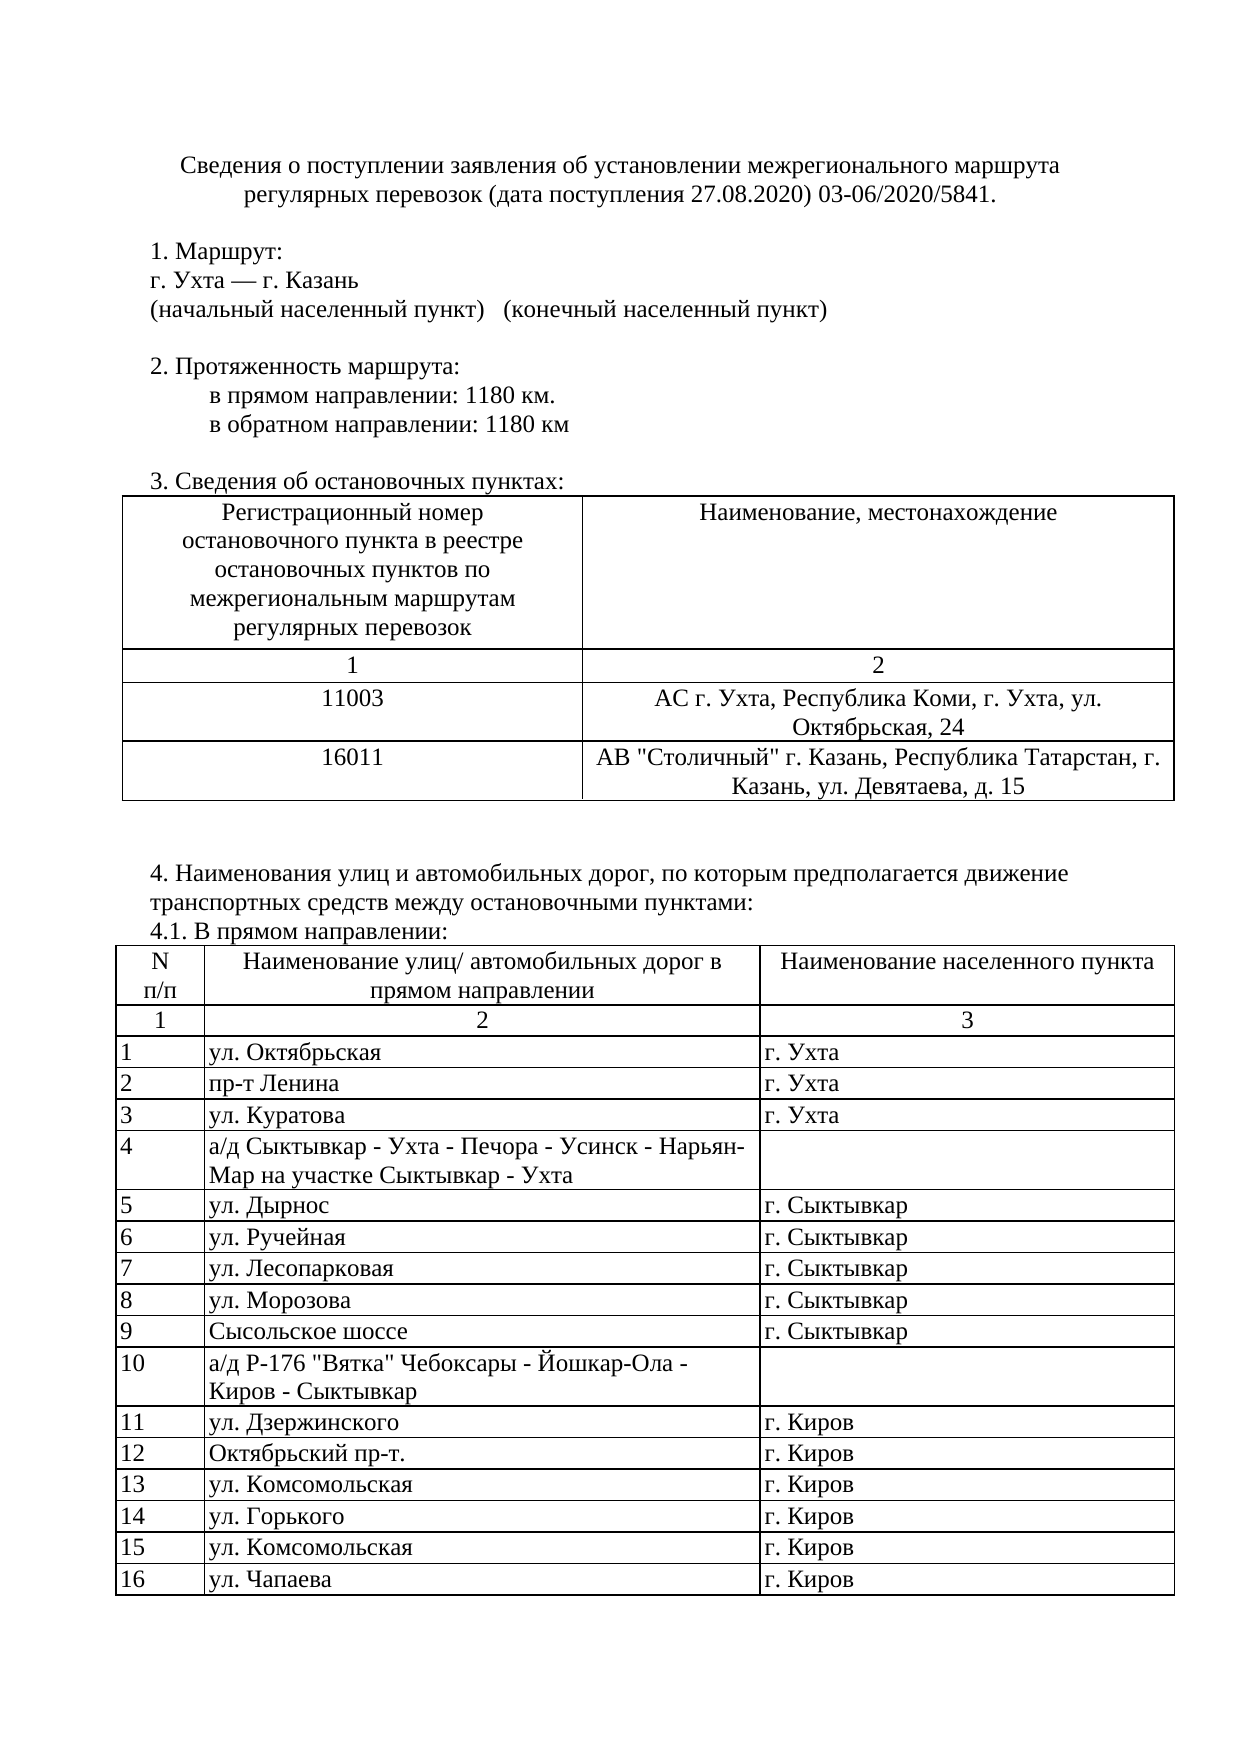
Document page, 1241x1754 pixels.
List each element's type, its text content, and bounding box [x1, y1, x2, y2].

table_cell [205, 1348, 759, 1405]
text 4. Наименования улиц и автомобильных дорог, по которым предполагается движение транспортных средств между остановочными пунктами: [150, 858, 1090, 916]
table_cell 1 [117, 1006, 204, 1035]
table_cell 2 [205, 1006, 759, 1035]
table_cell 1 [123, 650, 582, 681]
table_cell АВ "Столичный" г. Казань, Республика Татарстан, г. Казань, ул. Девятаева, д. 15 [583, 742, 1173, 799]
table_cell г. Киров [761, 1407, 1174, 1437]
table_cell 7 [117, 1253, 204, 1283]
table_cell ул. Дырнос [205, 1190, 759, 1220]
table_cell 2 [117, 1068, 204, 1098]
table_cell 9 [117, 1316, 204, 1346]
table_cell ул. Комсомольская [205, 1533, 759, 1562]
table_cell 5 [117, 1190, 204, 1220]
table_cell г. Сыктывкар [761, 1190, 1174, 1220]
table_cell г. Сыктывкар [761, 1253, 1174, 1283]
table_header Регистрационный номер остановочного пункта в реестре остановочных пунктов по межрегиональным маршрутам регулярных перевозок [123, 497, 582, 648]
table_cell 8 [117, 1285, 204, 1314]
text (начальный населенный пункт) (конечный населенный пункт) [150, 294, 1090, 322]
table_cell ул. Лесопарковая [205, 1253, 759, 1283]
table_cell [761, 1348, 1174, 1405]
table_cell 11 [117, 1407, 204, 1437]
table_cell Октябрьский пр-т. [205, 1438, 759, 1468]
text 3. Сведения об остановочных пунктах: [150, 466, 1090, 495]
table_cell 16 [117, 1564, 204, 1594]
text в обратном направлении: 1180 км [150, 409, 1090, 437]
table_cell г. Сыктывкар [761, 1222, 1174, 1252]
text 4.1. В прямом направлении: [150, 916, 1090, 945]
table_cell г. Киров [761, 1501, 1174, 1531]
table_cell г. Киров [761, 1533, 1174, 1562]
table_cell ул. Куратова [205, 1100, 759, 1130]
table_cell г. Ухта [761, 1068, 1174, 1098]
table_header N п/п [117, 946, 204, 1004]
table_cell 3 [761, 1006, 1174, 1035]
table_cell пр-т Ленина [205, 1068, 759, 1098]
table_cell 16011 [123, 742, 582, 799]
text г. Ухта — г. Казань [150, 265, 1090, 294]
table_cell г. Киров [761, 1438, 1174, 1468]
table_cell 11003 [123, 683, 582, 740]
text Сведения о поступлении заявления об установлении межрегионального маршрута регулярных перевозок (дата поступления 27.08.2020) 03-06/2020/5841. [150, 150, 1090, 207]
table_cell 13 [117, 1470, 204, 1499]
text 2. Протяженность маршрута: [150, 351, 1090, 380]
table_header Наименование, местонахождение [583, 497, 1173, 648]
table_cell ул. Ручейная [205, 1222, 759, 1252]
table_cell ул. Горького [205, 1501, 759, 1531]
table_cell г. Сыктывкар [761, 1316, 1174, 1346]
table_cell г. Ухта [761, 1037, 1174, 1067]
table_cell г. Киров [761, 1470, 1174, 1499]
table_cell а/д Сыктывкар - Ухта - Печора - Усинск - Нарьян-Мар на участке Сыктывкар - Ухта [205, 1131, 759, 1189]
table_cell г. Сыктывкар [761, 1285, 1174, 1314]
table_cell [761, 1131, 1174, 1189]
table_cell г. Киров [761, 1564, 1174, 1594]
table_cell 14 [117, 1501, 204, 1531]
table_cell 12 [117, 1438, 204, 1468]
table_header Наименование улиц/ автомобильных дорог в прямом направлении [205, 946, 759, 1004]
table_cell ул. Октябрьская [205, 1037, 759, 1067]
table_cell ул. Морозова [205, 1285, 759, 1314]
table_header Наименование населенного пункта [761, 946, 1174, 1004]
table_cell 6 [117, 1222, 204, 1252]
table_cell ул. Комсомольская [205, 1470, 759, 1499]
table_cell г. Ухта [761, 1100, 1174, 1130]
table_cell 4 [117, 1131, 204, 1189]
text 1. Маршрут: [150, 236, 1090, 265]
table_cell 2 [583, 650, 1173, 681]
text в прямом направлении: 1180 км. [150, 380, 1090, 409]
table_cell Сысольское шоссе [205, 1316, 759, 1346]
table_cell АС г. Ухта, Республика Коми, г. Ухта, ул. Октябрьская, 24 [583, 683, 1173, 740]
table_cell 1 [117, 1037, 204, 1067]
table_cell 3 [117, 1100, 204, 1130]
table_cell ул. Дзержинского [205, 1407, 759, 1437]
table_cell 15 [117, 1533, 204, 1562]
table_cell ул. Чапаева [205, 1564, 759, 1594]
table_cell 10 [117, 1348, 204, 1405]
